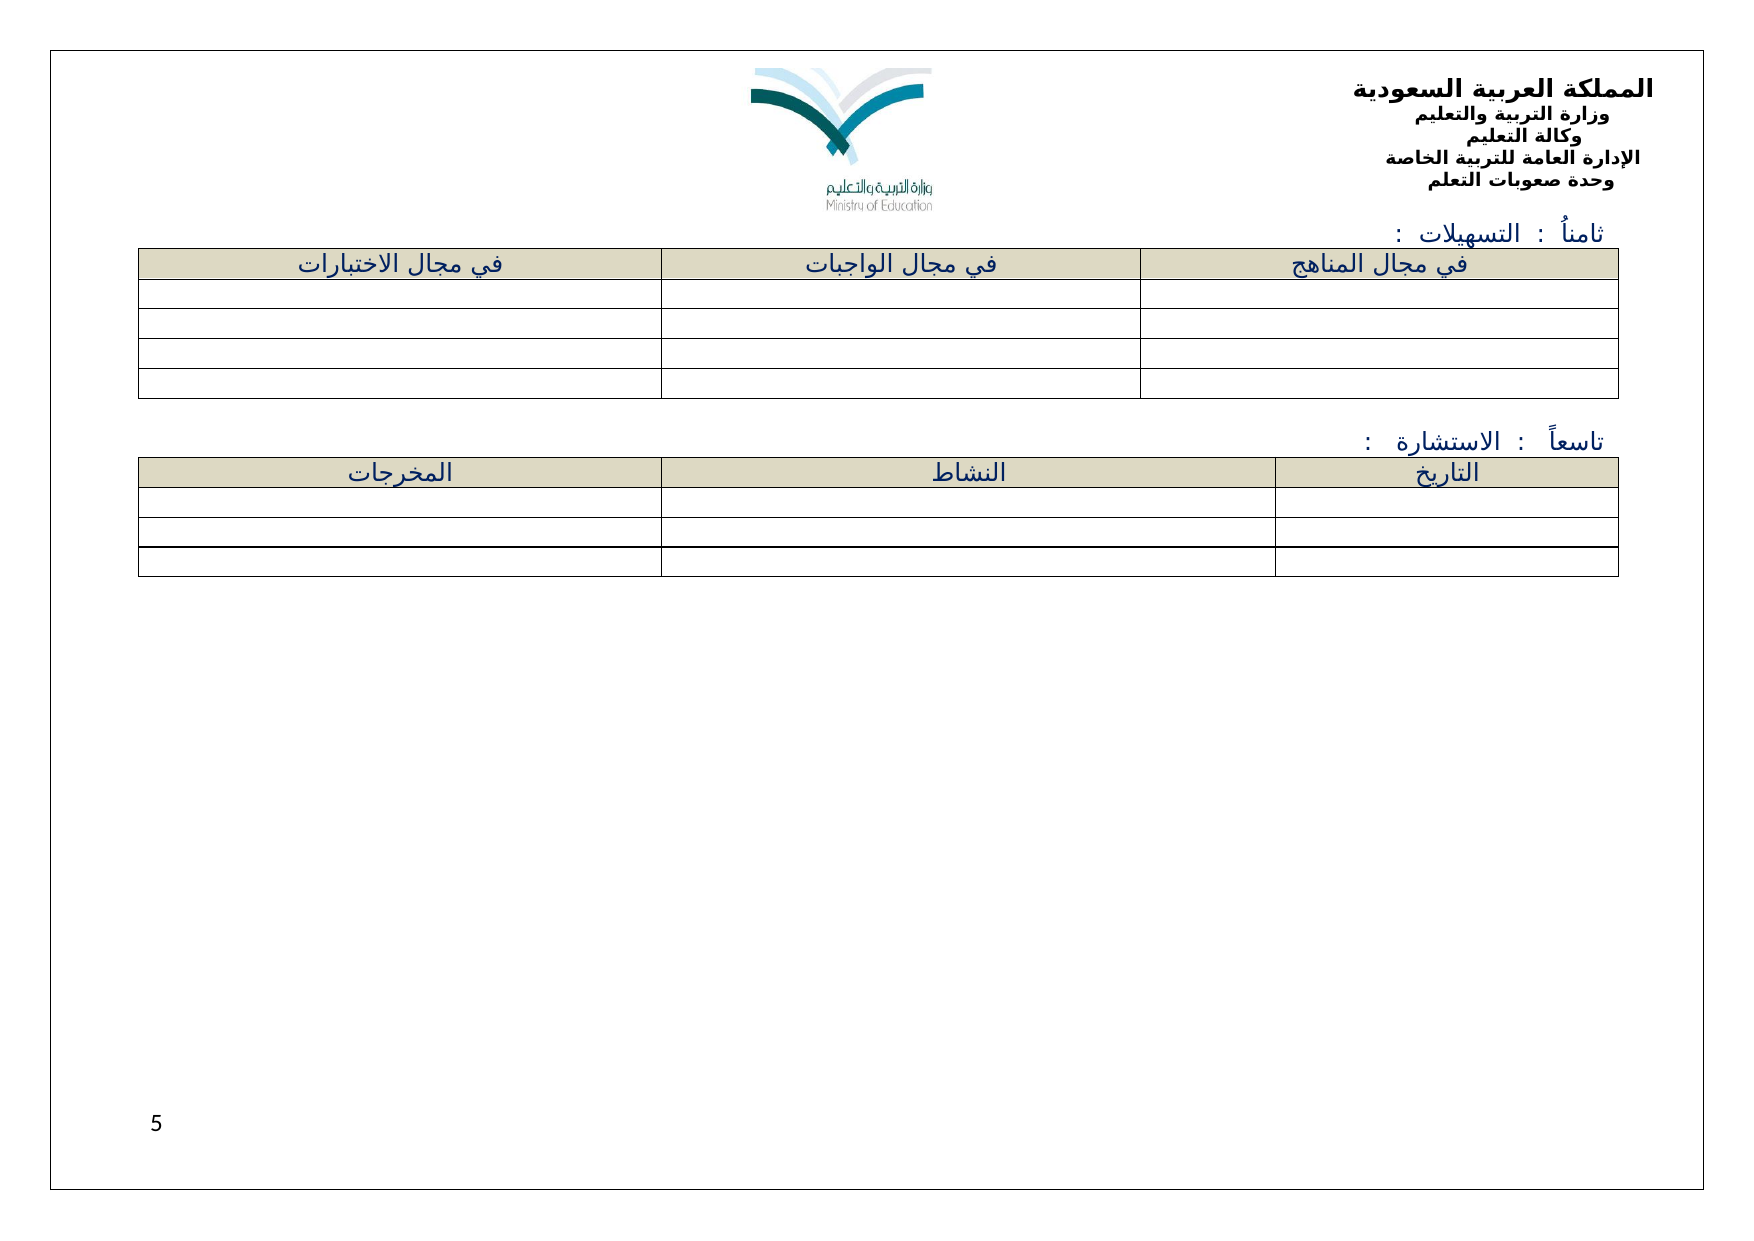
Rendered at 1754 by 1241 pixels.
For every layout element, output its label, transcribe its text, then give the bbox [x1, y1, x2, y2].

table_header التاريخ [1276, 458, 1618, 487]
table_cell [662, 309, 1140, 338]
table_cell [139, 548, 661, 576]
table_cell [139, 369, 661, 398]
table_cell [1276, 518, 1618, 546]
table_cell [139, 339, 661, 368]
table_cell [139, 518, 661, 546]
table_cell [1141, 280, 1618, 308]
table_cell [1276, 488, 1618, 517]
table_header المخرجات [139, 458, 661, 487]
table_cell [1141, 369, 1618, 398]
table_cell [662, 280, 1140, 308]
table_header في مجال الواجبات [662, 249, 1140, 278]
table_cell [139, 309, 661, 338]
table_cell [662, 488, 1275, 517]
table_cell [1276, 548, 1618, 576]
table_header في مجال المناهج [1141, 249, 1618, 278]
table_cell [139, 488, 661, 517]
table_cell [662, 548, 1275, 576]
table_cell [1141, 339, 1618, 368]
text ثامناُ : التسهيلات : [150, 219, 1604, 248]
table_header النشاط [662, 458, 1275, 487]
table_cell [662, 369, 1140, 398]
table_cell [662, 518, 1275, 546]
table_header في مجال الاختبارات [139, 249, 661, 278]
table_cell [662, 339, 1140, 368]
text تاسعاً : الاستشارة : [150, 427, 1604, 457]
picture [741, 68, 942, 213]
table_cell [139, 280, 661, 308]
table_cell [1141, 309, 1618, 338]
